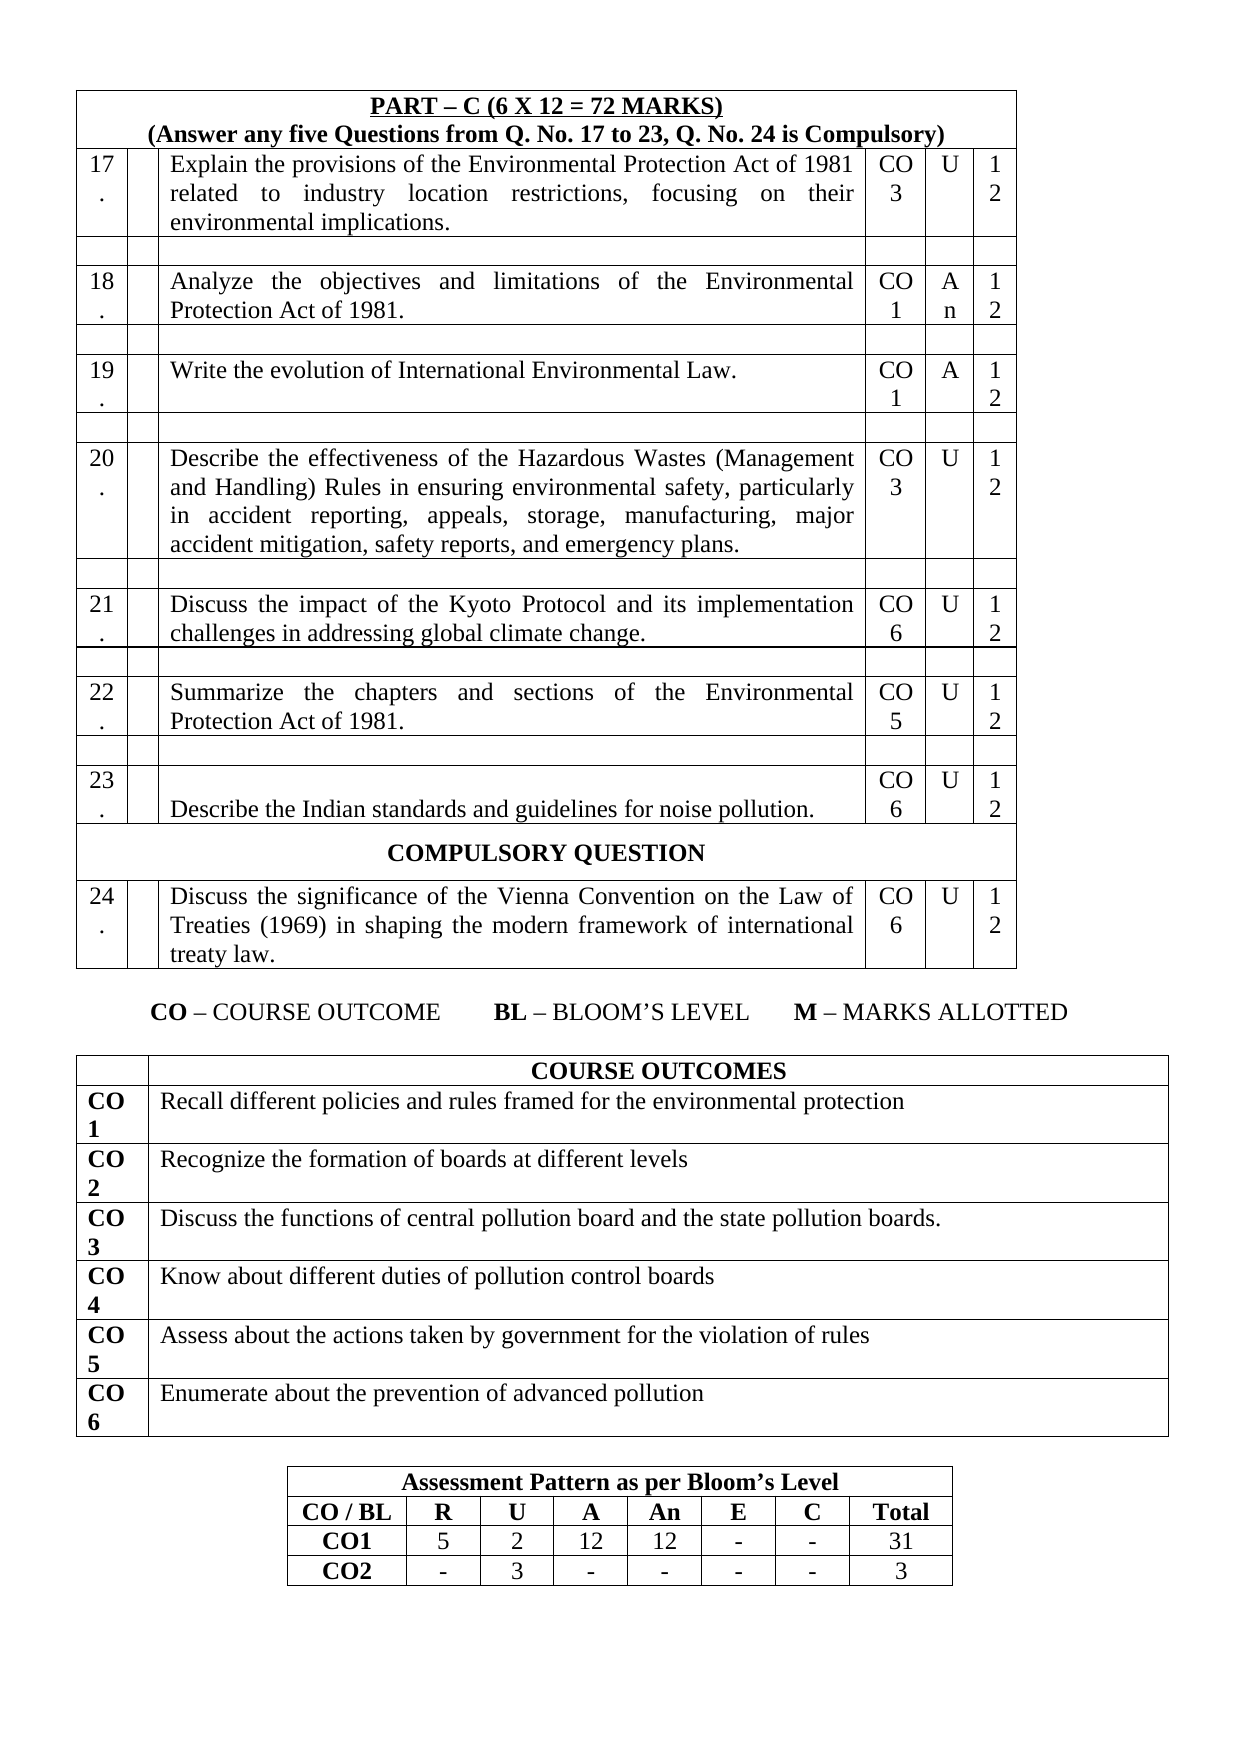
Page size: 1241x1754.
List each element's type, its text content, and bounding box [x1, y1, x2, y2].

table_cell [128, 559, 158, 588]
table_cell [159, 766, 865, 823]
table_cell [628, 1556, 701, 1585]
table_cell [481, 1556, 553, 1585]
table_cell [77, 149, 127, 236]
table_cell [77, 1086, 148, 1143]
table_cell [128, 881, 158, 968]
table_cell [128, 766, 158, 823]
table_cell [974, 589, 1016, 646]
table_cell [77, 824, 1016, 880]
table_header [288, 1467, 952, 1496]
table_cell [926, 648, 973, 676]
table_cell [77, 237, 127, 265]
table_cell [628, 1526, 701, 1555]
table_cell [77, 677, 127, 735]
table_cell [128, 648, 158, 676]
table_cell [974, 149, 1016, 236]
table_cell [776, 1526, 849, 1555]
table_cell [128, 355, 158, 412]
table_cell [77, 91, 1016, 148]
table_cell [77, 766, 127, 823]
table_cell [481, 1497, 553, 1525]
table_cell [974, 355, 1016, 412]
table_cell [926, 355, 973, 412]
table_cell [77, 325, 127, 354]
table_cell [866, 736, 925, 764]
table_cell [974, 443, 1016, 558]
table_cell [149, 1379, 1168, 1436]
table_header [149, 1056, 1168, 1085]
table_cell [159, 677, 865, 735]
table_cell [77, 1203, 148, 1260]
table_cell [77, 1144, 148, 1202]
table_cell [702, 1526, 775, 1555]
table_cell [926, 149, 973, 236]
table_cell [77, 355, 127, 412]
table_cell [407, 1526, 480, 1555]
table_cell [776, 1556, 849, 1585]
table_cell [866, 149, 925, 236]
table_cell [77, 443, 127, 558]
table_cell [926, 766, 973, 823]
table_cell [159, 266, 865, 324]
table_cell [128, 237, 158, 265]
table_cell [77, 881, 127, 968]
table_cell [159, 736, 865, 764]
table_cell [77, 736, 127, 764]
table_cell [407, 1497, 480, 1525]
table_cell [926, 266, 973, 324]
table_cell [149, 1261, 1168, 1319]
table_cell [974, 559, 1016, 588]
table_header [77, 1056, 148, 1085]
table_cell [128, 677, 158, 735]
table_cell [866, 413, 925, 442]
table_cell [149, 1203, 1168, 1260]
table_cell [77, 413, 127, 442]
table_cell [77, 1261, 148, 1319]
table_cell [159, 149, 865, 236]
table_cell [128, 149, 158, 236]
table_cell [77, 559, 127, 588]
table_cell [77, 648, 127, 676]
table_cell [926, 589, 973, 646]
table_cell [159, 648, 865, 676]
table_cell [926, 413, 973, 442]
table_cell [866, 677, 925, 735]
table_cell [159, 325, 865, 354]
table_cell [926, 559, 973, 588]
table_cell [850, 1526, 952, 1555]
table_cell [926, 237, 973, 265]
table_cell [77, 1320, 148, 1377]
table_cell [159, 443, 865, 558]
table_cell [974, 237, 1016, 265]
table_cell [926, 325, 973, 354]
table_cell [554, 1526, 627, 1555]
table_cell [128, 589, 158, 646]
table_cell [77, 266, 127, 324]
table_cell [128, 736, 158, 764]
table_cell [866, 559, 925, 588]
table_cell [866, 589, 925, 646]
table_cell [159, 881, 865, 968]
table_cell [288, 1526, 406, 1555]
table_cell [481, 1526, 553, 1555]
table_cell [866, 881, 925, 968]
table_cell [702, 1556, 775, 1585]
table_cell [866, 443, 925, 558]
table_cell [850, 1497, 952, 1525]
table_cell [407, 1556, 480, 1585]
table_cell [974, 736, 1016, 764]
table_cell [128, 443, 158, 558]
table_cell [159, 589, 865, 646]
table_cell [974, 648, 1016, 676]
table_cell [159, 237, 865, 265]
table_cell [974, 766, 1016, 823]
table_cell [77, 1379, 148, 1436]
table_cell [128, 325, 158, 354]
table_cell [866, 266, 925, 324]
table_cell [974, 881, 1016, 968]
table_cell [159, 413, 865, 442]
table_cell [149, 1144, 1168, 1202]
text CO – COURSE OUTCOME BL – BLOOM’S LEVEL M – MARKS ALLOTTED [150, 997, 1090, 1026]
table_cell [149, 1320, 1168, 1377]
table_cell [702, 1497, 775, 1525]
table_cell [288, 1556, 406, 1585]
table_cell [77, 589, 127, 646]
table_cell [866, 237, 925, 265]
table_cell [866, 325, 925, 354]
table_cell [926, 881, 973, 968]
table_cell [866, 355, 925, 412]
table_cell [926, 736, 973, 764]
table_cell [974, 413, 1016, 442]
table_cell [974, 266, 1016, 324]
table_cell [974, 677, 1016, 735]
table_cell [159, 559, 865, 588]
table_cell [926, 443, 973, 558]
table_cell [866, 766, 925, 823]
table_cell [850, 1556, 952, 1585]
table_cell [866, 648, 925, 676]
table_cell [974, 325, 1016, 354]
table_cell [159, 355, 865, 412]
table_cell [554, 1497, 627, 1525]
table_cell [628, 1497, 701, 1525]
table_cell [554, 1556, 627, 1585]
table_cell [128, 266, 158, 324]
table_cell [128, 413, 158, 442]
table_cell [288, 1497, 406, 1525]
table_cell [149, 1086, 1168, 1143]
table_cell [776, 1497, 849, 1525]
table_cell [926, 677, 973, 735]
